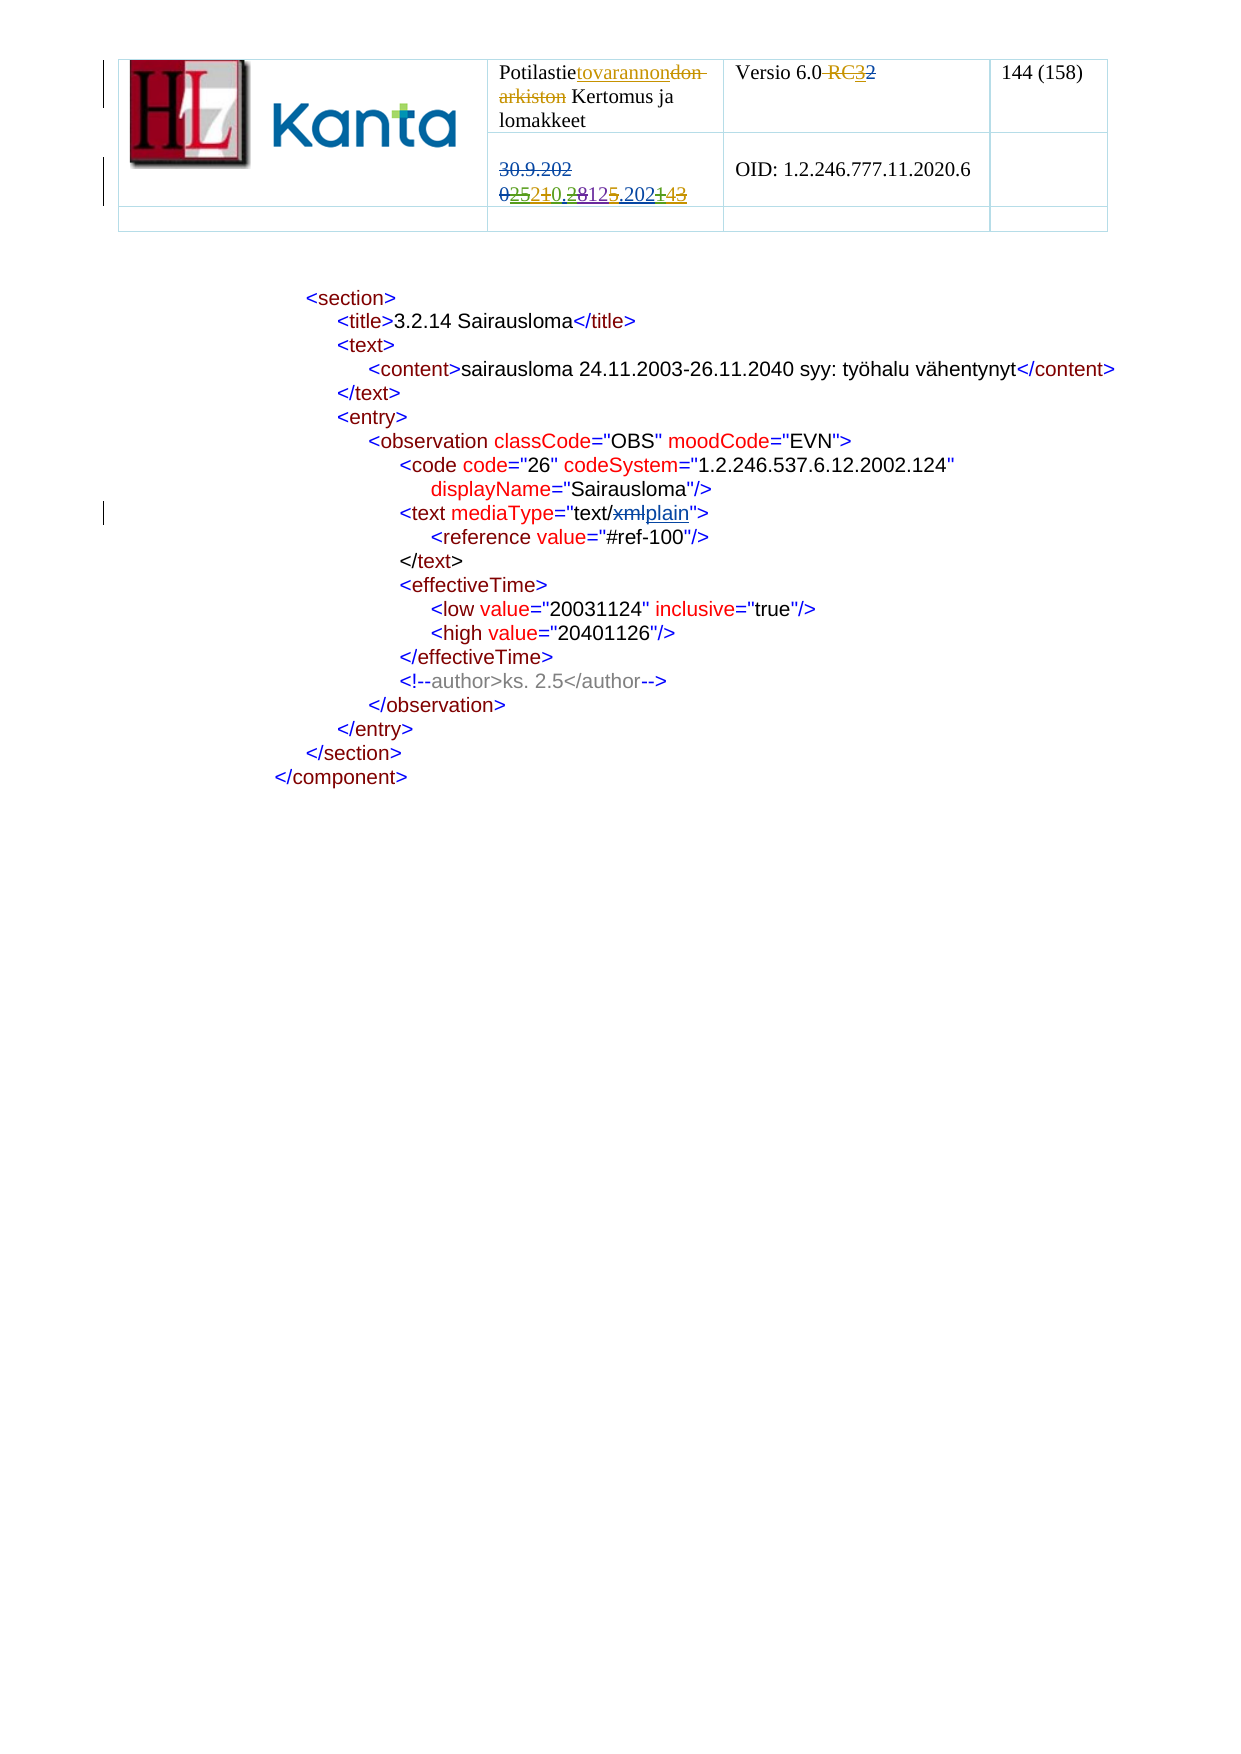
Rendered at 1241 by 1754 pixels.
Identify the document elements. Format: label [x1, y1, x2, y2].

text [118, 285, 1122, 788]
picture [129, 60, 252, 169]
picture [264, 93, 467, 159]
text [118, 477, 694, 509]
